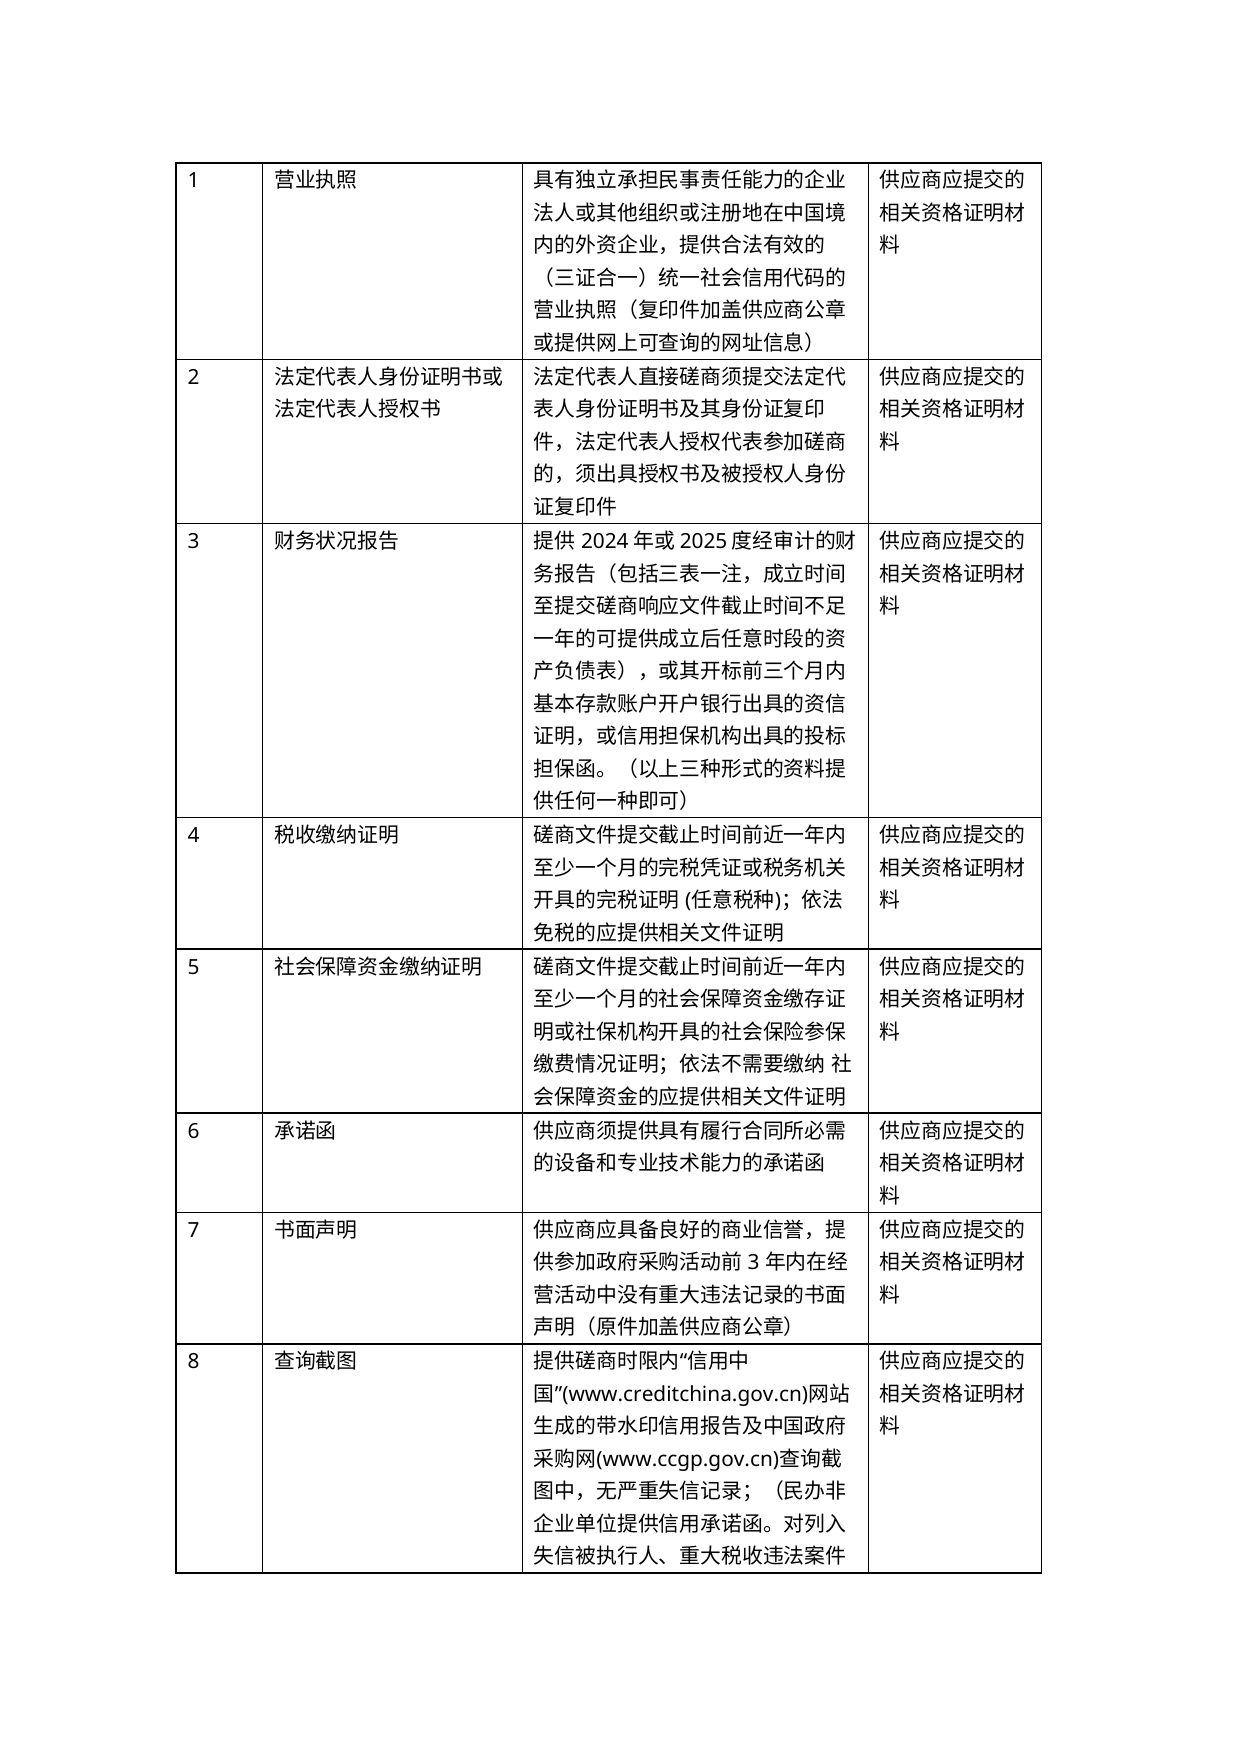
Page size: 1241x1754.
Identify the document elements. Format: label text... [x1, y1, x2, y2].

table_cell 供应商应提交的相关资格证明材料 [869, 360, 1041, 523]
table_cell 1 [177, 164, 262, 358]
table_cell 财务状况报告 [263, 524, 522, 817]
table_cell 书面声明 [263, 1213, 522, 1343]
table_cell 7 [177, 1213, 262, 1343]
table_cell 提供 2024 年或2025度经审计的财务报告（包括三表一注，成立时间至提交磋商响应文件截止时间不足一年的可提供成立后任意时段的资产负债表），或其开标前三个月内基本存款账户开户银行出具的资信证明，或信用担保机构出具的投标担保函。（以上三种形式的资料提供任何一种即可） [523, 524, 868, 817]
table_cell 供应商应具备良好的商业信誉，提供参加政府采购活动前 3 年内在经营活动中没有重大违法记录的书面声明（原件加盖供应商公章） [523, 1213, 868, 1343]
table_cell 法定代表人直接磋商须提交法定代表人身份证明书及其身份证复印件，法定代表人授权代表参加磋商的，须出具授权书及被授权人身份证复印件 [523, 360, 868, 523]
table_cell 承诺函 [263, 1114, 522, 1211]
table_cell 2 [177, 360, 262, 523]
table_cell 3 [177, 524, 262, 817]
table_cell 具有独立承担民事责任能力的企业法人或其他组织或注册地在中国境内的外资企业，提供合法有效的（三证合一）统一社会信用代码的营业执照（复印件加盖供应商公章或提供网上可查询的网址信息） [523, 164, 868, 358]
table_cell 4 [177, 818, 262, 948]
table_cell 供应商应提交的相关资格证明材料 [869, 1345, 1041, 1572]
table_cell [523, 1345, 868, 1572]
table_cell 磋商文件提交截止时间前近一年内至少一个月的完税凭证或税务机关开具的完税证明 (任意税种)；依法免税的应提供相关文件证明 [523, 818, 868, 948]
table_cell 查询截图 [263, 1345, 522, 1572]
table_cell 供应商应提交的相关资格证明材料 [869, 524, 1041, 817]
table_cell 供应商应提交的相关资格证明材料 [869, 950, 1041, 1112]
table_cell 供应商须提供具有履行合同所必需的设备和专业技术能力的承诺函 [523, 1114, 868, 1211]
table_cell 供应商应提交的相关资格证明材料 [869, 818, 1041, 948]
table_cell 供应商应提交的相关资格证明材料 [869, 1114, 1041, 1211]
table_cell 供应商应提交的相关资格证明材料 [869, 164, 1041, 358]
table_cell 法定代表人身份证明书或法定代表人授权书 [263, 360, 522, 523]
table_cell 5 [177, 950, 262, 1112]
table_cell 磋商文件提交截止时间前近一年内至少一个月的社会保障资金缴存证明或社保机构开具的社会保险参保缴费情况证明；依法不需要缴纳 社会保障资金的应提供相关文件证明 [523, 950, 868, 1112]
table_cell 营业执照 [263, 164, 522, 358]
table_cell 社会保障资金缴纳证明 [263, 950, 522, 1112]
table_cell 6 [177, 1114, 262, 1211]
table_cell 供应商应提交的相关资格证明材料 [869, 1213, 1041, 1343]
table_cell 8 [177, 1345, 262, 1572]
table_cell 税收缴纳证明 [263, 818, 522, 948]
